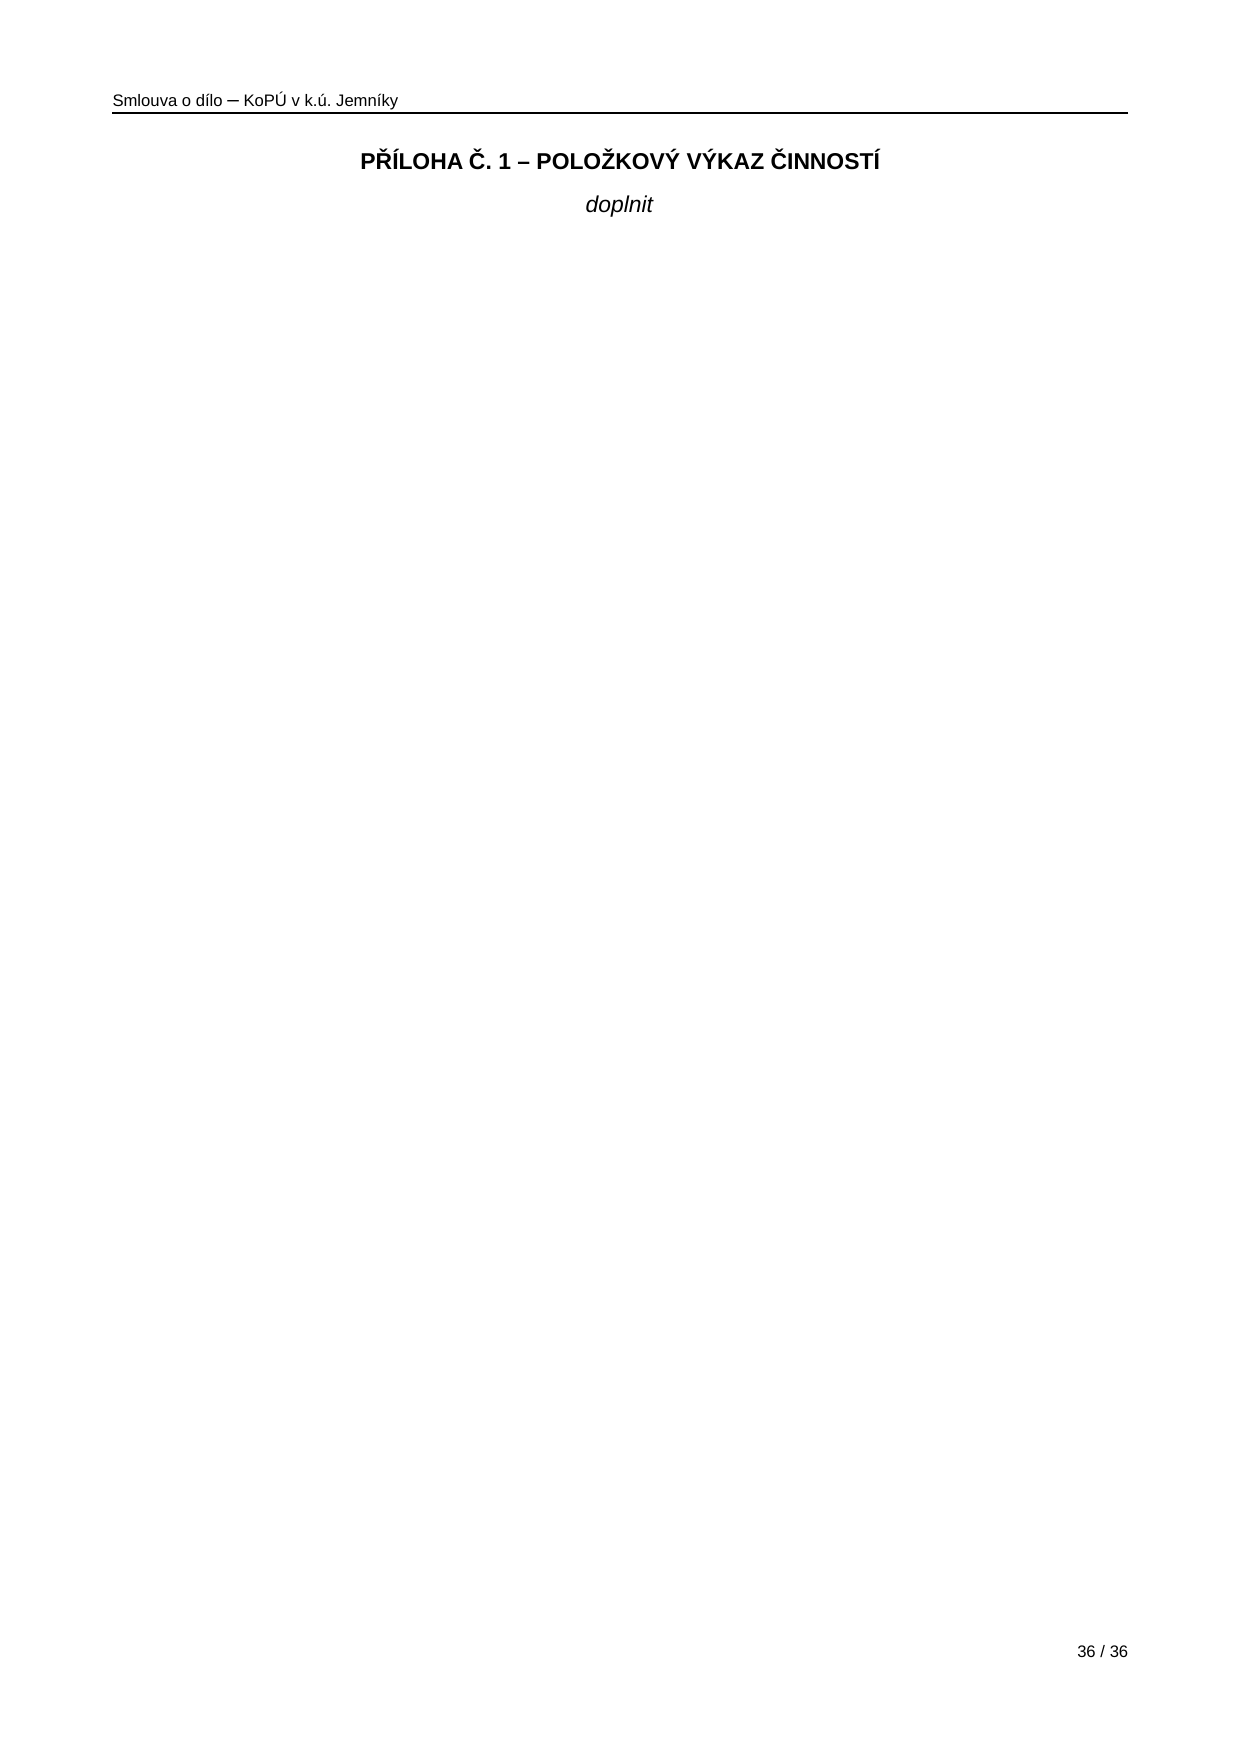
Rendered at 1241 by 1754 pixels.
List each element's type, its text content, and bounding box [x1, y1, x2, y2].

text Příloha č. 1 – Položkový výkaz Činností [112, 148, 1128, 174]
text doplnit [112, 191, 1128, 217]
